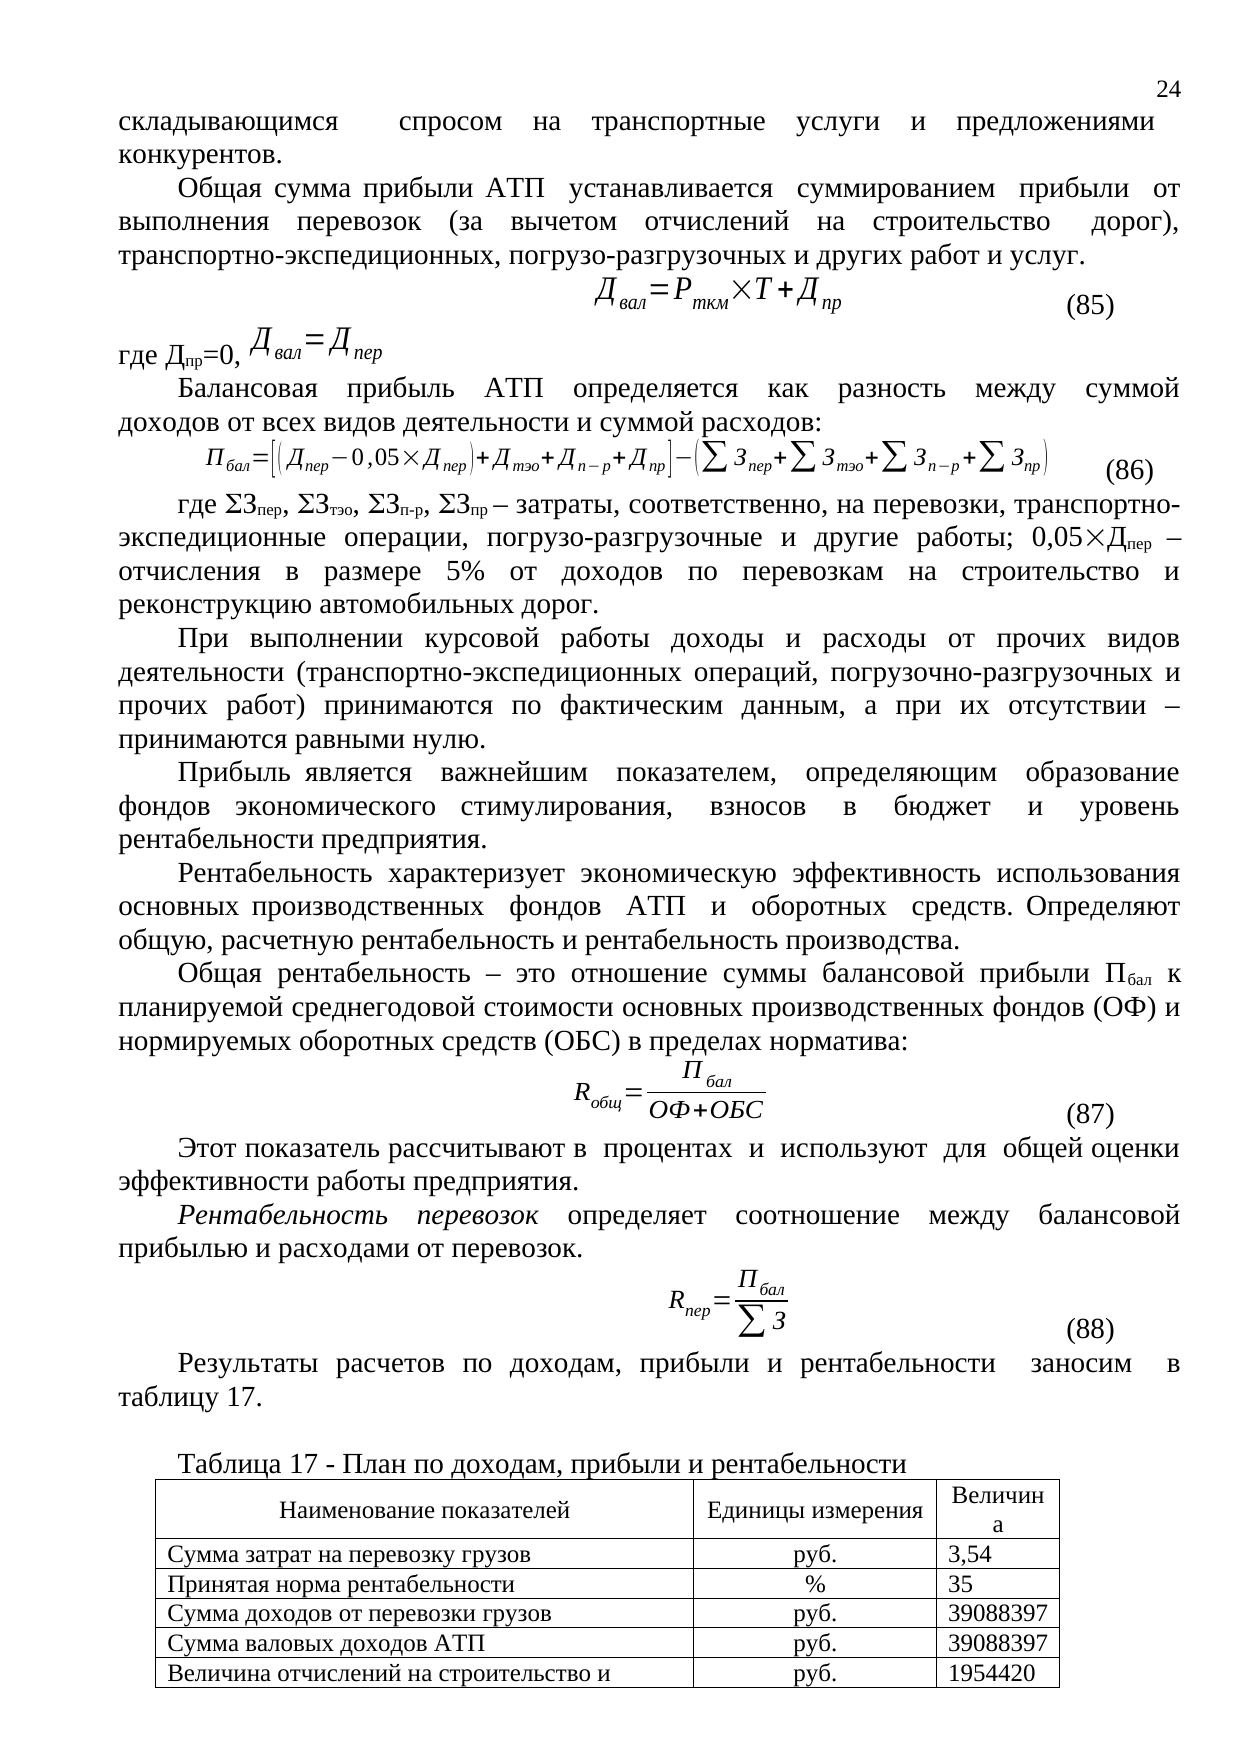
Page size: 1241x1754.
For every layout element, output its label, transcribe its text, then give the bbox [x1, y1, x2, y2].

text Рентабельность перевозок определяет соотношение между балансовой прибылью и расходами от перевозок. [118, 1197, 1181, 1264]
table_header Наименование показателей [156, 1480, 693, 1538]
table_cell 3,54 [937, 1539, 1059, 1568]
table_cell руб. [694, 1599, 936, 1627]
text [118, 103, 1181, 170]
table_header Величина [937, 1480, 1059, 1538]
table_header Единицы измерения [694, 1480, 936, 1538]
text Таблица 17 - План по доходам, прибыли и рентабельности [118, 1446, 1181, 1479]
text Общая рентабельность – это отношение суммы балансовой прибыли Пбал к планируемой среднегодовой стоимости основных производственных фондов (ОФ) и нормируемых оборотных средств (ОБС) в пределах норматива: [118, 956, 1181, 1056]
table_cell Сумма доходов от перевозки грузов [156, 1599, 693, 1627]
table_cell руб. [694, 1628, 936, 1657]
table_cell 1954420 [937, 1658, 1059, 1687]
text Этот показатель рассчитывают в процентах и используют для общей оценки эффективности работы предприятия. [118, 1130, 1181, 1197]
text При выполнении курсовой работы доходы и расходы от прочих видов деятельности (транспортно-экспедиционных операций, погрузочно-разгрузочных и прочих работ) принимаются по фактическим данным, а при их отсутствии – принимаются равными нулю. [118, 620, 1181, 754]
table_cell 35 [937, 1569, 1059, 1597]
text (86) [118, 437, 1181, 486]
text Рентабельность характеризует экономическую эффективность использования основных производственных фондов АТП и оборотных средств. Определяют общую, расчетную рентабельность и рентабельность производства. [118, 855, 1181, 956]
text (87) [118, 1056, 1181, 1130]
table_cell Сумма валовых доходов АТП [156, 1628, 693, 1657]
table_cell % [694, 1569, 936, 1597]
text Прибыль является важнейшим показателем, определяющим образование фондов экономического стимулирования, взносов в бюджет и уровень рентабельности предприятия. [118, 754, 1181, 855]
table_cell руб. [694, 1658, 936, 1687]
text (85) [118, 270, 1181, 320]
text где Дпр=0, [118, 320, 1181, 370]
table_cell Принятая норма рентабельности [156, 1569, 693, 1597]
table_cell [156, 1658, 693, 1687]
table_cell 39088397 [937, 1599, 1059, 1627]
table_cell руб. [694, 1539, 936, 1568]
table_cell Сумма затрат на перевозку грузов [156, 1539, 693, 1568]
text Результаты расчетов по доходам, прибыли и рентабельности заносим в таблицу 17. [118, 1345, 1181, 1412]
text (88) [118, 1264, 1181, 1345]
text где Зпер, Зтэо, Зп-р, Зпр – затраты, соответственно, на перевозки, транспортно-экспедиционные операции, погрузо-разгрузочные и другие работы; 0,05Дпер – отчисления в размере 5% от доходов по перевозкам на строительство и реконструкцию автомобильных дорог. [118, 486, 1181, 620]
table_cell 39088397 [937, 1628, 1059, 1657]
text Балансовая прибыль АТП определяется как разность между суммой доходов от всех видов деятельности и суммой расходов: [118, 370, 1181, 437]
text Общая сумма прибыли АТП устанавливается суммированием прибыли от выполнения перевозок (за вычетом отчислений на строительство дорог), транспортно-экспедиционных, погрузо-разгрузочных и других работ и услуг. [118, 170, 1181, 270]
